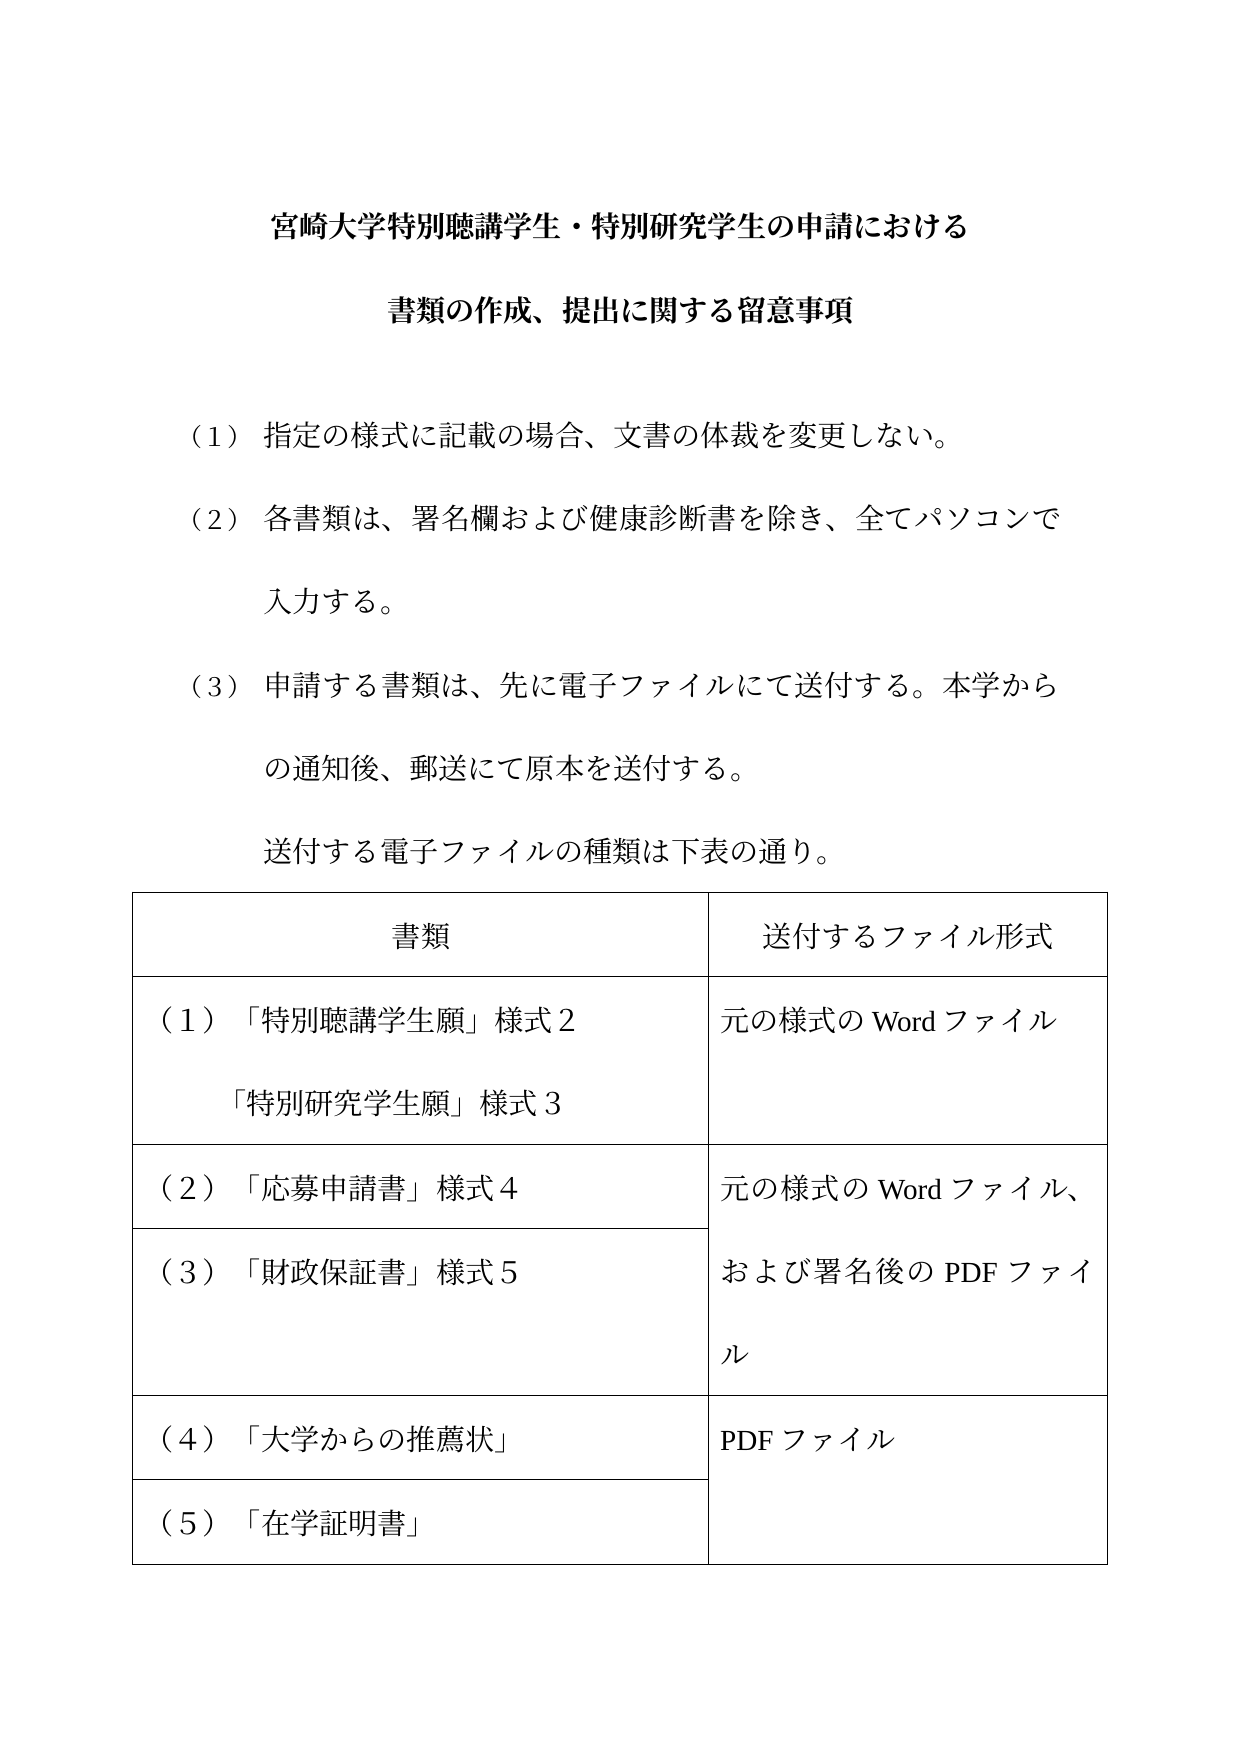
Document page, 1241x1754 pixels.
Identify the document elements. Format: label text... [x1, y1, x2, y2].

table_cell （２）「応募申請書」様式４ [133, 1145, 708, 1228]
table_cell （４）「大学からの推薦状」 [133, 1396, 708, 1479]
list 各書類は、署名欄および健康診断書を除き、全てパソコンで入力する。 [177, 475, 1063, 642]
table_cell （５）「在学証明書」 [133, 1480, 708, 1563]
table_cell （３）「財政保証書」様式５ [133, 1229, 708, 1395]
list 申請する書類は、先に電子ファイルにて送付する。本学からの通知後、郵送にて原本を送付する。 [177, 642, 1063, 808]
table_cell PDFファイル [709, 1396, 1107, 1563]
list 指定の様式に記載の場合、文書の体裁を変更しない。 [177, 392, 1063, 475]
table_header 送付するファイル形式 [709, 893, 1107, 976]
table_cell 元の様式のWordファイル、および署名後のPDFファイル [709, 1145, 1107, 1395]
text 送付する電子ファイルの種類は下表の通り。 [263, 808, 1063, 892]
table_cell （１）「特別聴講学生願」様式２ 「特別研究学生願」様式３ [133, 977, 708, 1144]
table_header 書類 [133, 893, 708, 976]
text 宮崎大学特別聴講学生・特別研究学生の申請における [177, 183, 1063, 267]
text 書類の作成、提出に関する留意事項 [177, 267, 1063, 350]
table_cell 元の様式のWordファイル [709, 977, 1107, 1144]
